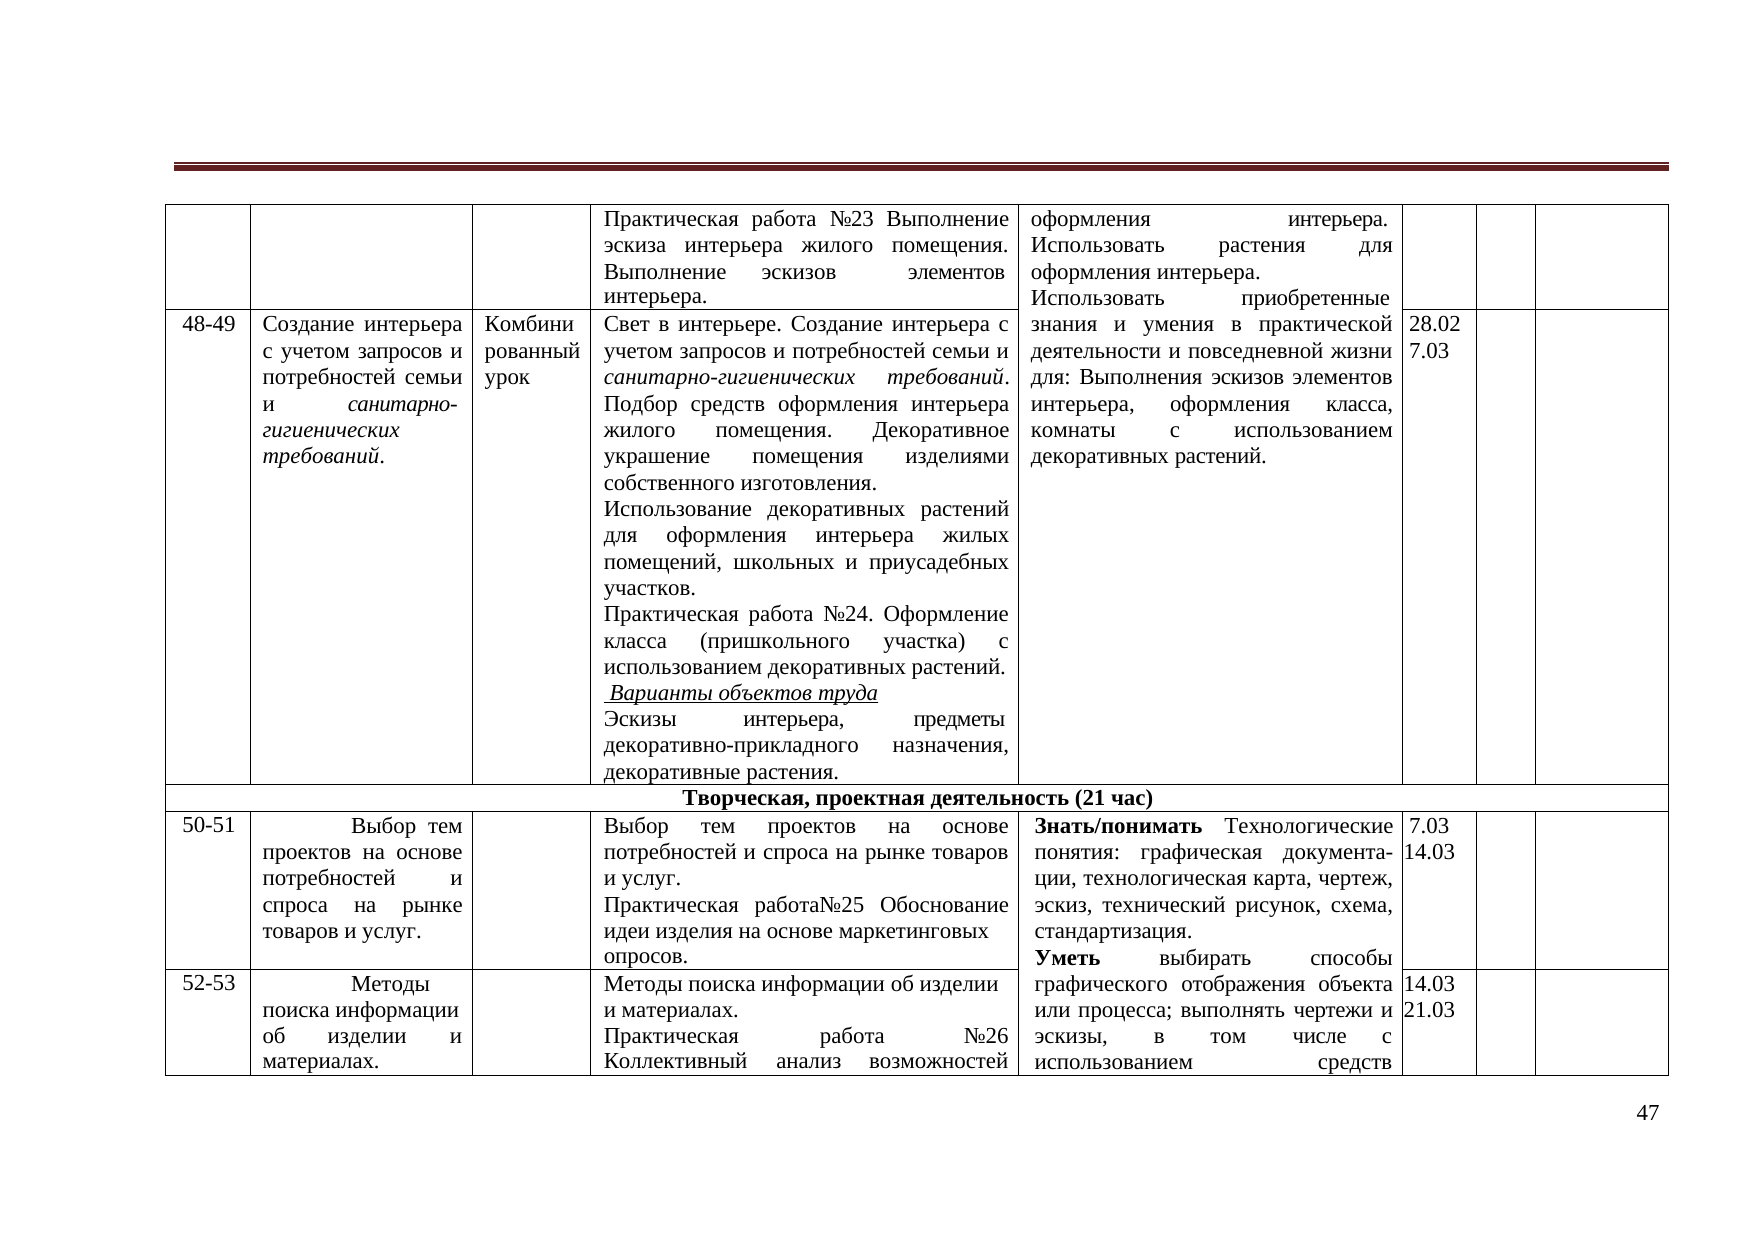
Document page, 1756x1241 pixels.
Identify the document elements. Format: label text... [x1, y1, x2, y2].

table_cell [473, 970, 590, 1074]
table_cell [1477, 310, 1535, 784]
table_cell [473, 812, 590, 969]
table_cell [1536, 970, 1668, 1074]
table_cell Свет в интерьере. Создание интерьера с учетом запросов и потребностей семьи и санитарно-гигиенических требований. Подбор средств оформления интерьера жилого помещения. Декоративное украшение помещения изделиями собственного изготовления. Использование декоративных растений для оформления интерьера жилых помещений, школьных и приусадебных участков. Практическая работа №24. Оформление класса (пришкольного участка) с использованием декоративных растений. Варианты объектов труда Эскизы интерьера, предметы декоративно-прикладного назначения, декоративные растения. [591, 310, 1018, 784]
table_header [473, 205, 590, 309]
table_cell [1477, 970, 1535, 1074]
table_cell Знать/понимать Технологические понятия: графическая документа- ции, технологическая карта, чертеж, эскиз, технический рисунок, схема, стандартизация. Уметь выбирать способы графического отображения объекта или процесса; выполнять чертежи и эскизы, в том числе с использованием средств [1019, 812, 1402, 1074]
table_cell Выбор тем проектов на основе потребностей и спроса на рынке товаров и услуг. [251, 812, 472, 969]
table_cell [1536, 812, 1668, 969]
table_cell 50-51 [166, 812, 250, 969]
table_header Практическая работа №23 Выполнение эскиза интерьера жилого помещения. Выполнение эскизов элементов интерьера. [591, 205, 1018, 309]
table_cell [1477, 812, 1535, 969]
table_cell Творческая, проектная деятельность (21 час) [166, 785, 1668, 811]
table_header [166, 205, 250, 309]
table_cell 7.03 14.03 [1403, 812, 1476, 969]
table_header [1477, 205, 1535, 309]
table_header [1536, 205, 1668, 309]
table_cell 28.02 7.03 [1403, 310, 1476, 784]
table_cell Методы поиска информации об изделии и материалах. [251, 970, 472, 1074]
table_cell 52-53 [166, 970, 250, 1074]
table_cell 14.03 21.03 [1403, 970, 1476, 1074]
table_header [1403, 205, 1476, 309]
table_cell Методы поиска информации об изделии и материалах. Практическая работа №26 Коллективный анализ возможностей [591, 970, 1018, 1074]
table_header оформления интерьера. Использовать растения для оформления интерьера. Использовать приобретенные знания и умения в практической деятельности и повседневной жизни для: Выполнения эскизов элементов интерьера, оформления класса, комнаты с использованием декоративных растений. [1019, 205, 1402, 784]
table_cell Создание интерьера с учетом запросов и потребностей семьи и санитарно- гигиенических требований. [251, 310, 472, 784]
table_cell [1536, 310, 1668, 784]
table_cell Выбор тем проектов на основе потребностей и спроса на рынке товаров и услуг. Практическая работа№25 Обоснование идеи изделия на основе маркетинговых опросов. [591, 812, 1018, 969]
table_cell Комбини рованный урок [473, 310, 590, 784]
table_cell 48-49 [166, 310, 250, 784]
table_header [251, 205, 472, 309]
